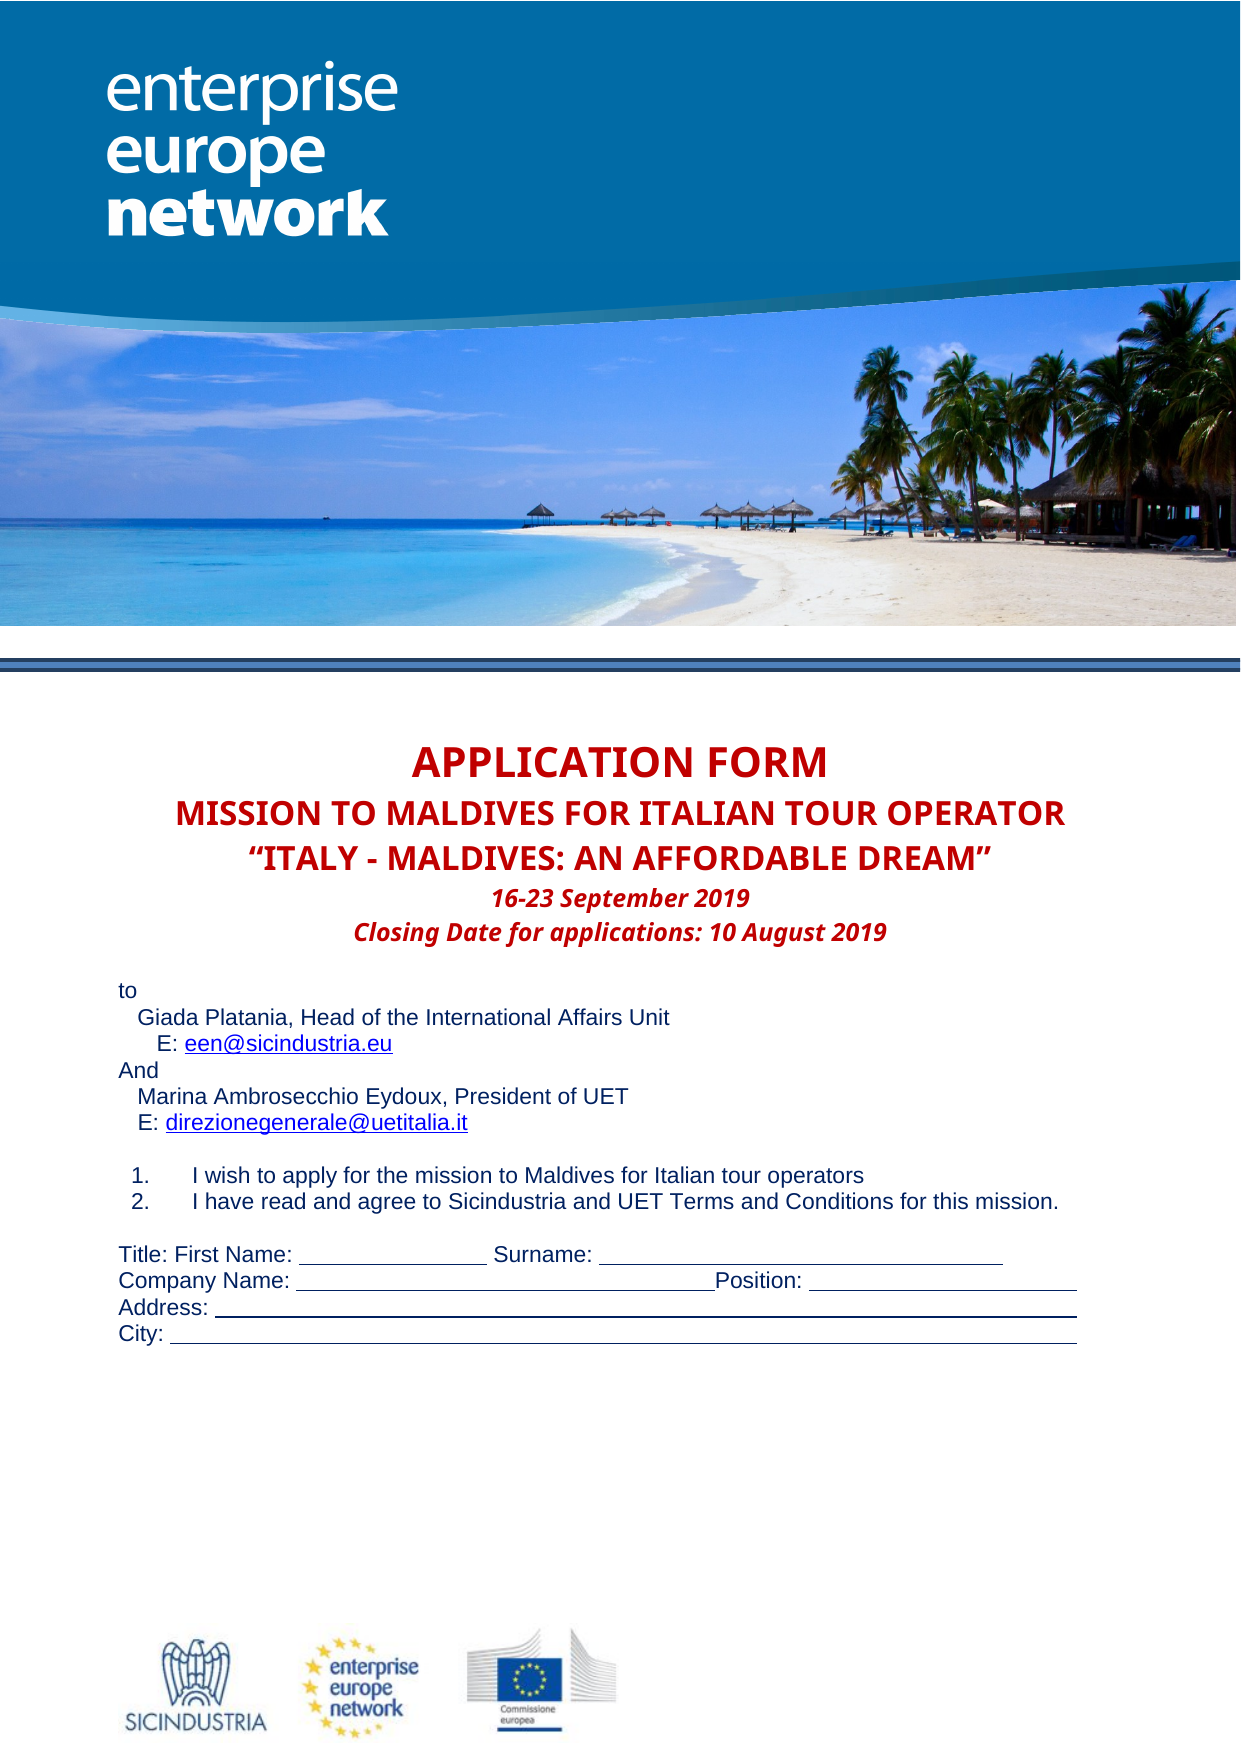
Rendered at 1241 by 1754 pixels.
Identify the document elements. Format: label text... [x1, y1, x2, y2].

text 16-23 September 2019 [118, 881, 1122, 915]
text to [118, 977, 1122, 1004]
text MISSION TO MALDIVES FOR ITALIAN TOUR OPERATOR [118, 790, 1122, 835]
text Giada Platania, Head of the International Affairs Unit [118, 1004, 1122, 1030]
text 1. I wish to apply for the mission to Maldives for Italian tour operators [118, 1162, 1122, 1188]
text “ITALY - MALDIVES: AN AFFORDABLE DREAM” [118, 835, 1122, 881]
text Address: [118, 1294, 1122, 1320]
text APPLICATION FORM [118, 733, 1122, 790]
text 2. I have read and agree to Sicindustria and UET Terms and Conditions for this mission. [118, 1188, 1122, 1215]
text Company Name: Position: [118, 1267, 1122, 1294]
text Closing Date for applications: 10 August 2019 [118, 915, 1122, 949]
text Marina Ambrosecchio Eydoux, President of UET [118, 1083, 1122, 1109]
picture [944, 285, 951, 297]
text Title: First Name: Surname: [118, 1241, 1122, 1267]
text E: direzionegenerale@uetitalia.it [118, 1109, 1122, 1136]
text E: een@sicindustria.eu [118, 1030, 1122, 1057]
text And [118, 1057, 1122, 1083]
picture [118, 1623, 625, 1743]
text City: [118, 1320, 1122, 1346]
picture [0, 1, 1241, 626]
